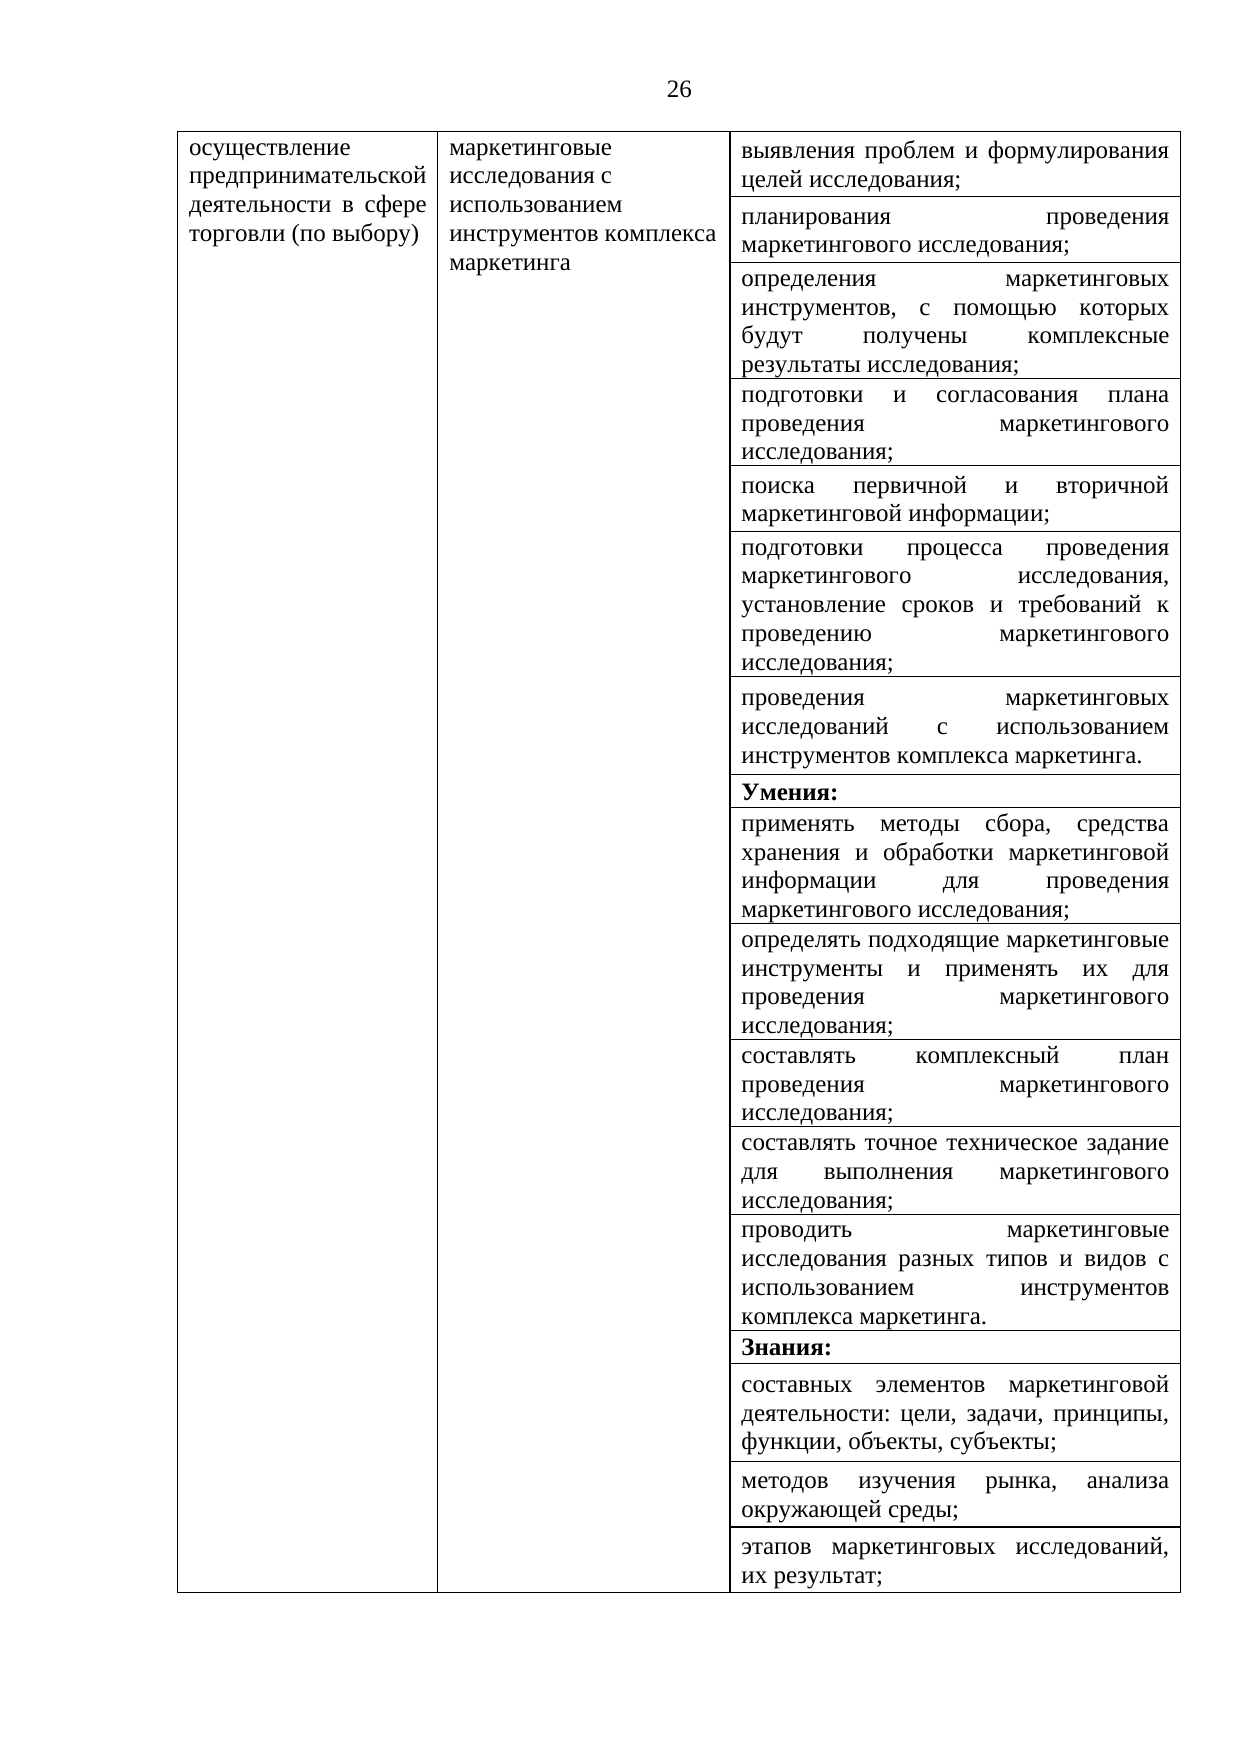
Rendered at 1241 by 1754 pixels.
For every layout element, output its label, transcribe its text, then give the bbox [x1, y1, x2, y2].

table_cell Умения: [731, 775, 1180, 807]
table_cell выявления проблем и формулирования целей исследования; [731, 132, 1180, 196]
table_cell поиска первичной и вторичной маркетинговой информации; [731, 466, 1180, 531]
table_cell подготовки процесса проведения маркетингового исследования, установление сроков и требований к проведению маркетингового исследования; [731, 532, 1180, 676]
table_cell подготовки и согласования плана проведения маркетингового исследования; [731, 379, 1180, 465]
table_cell составлять комплексный план проведения маркетингового исследования; [731, 1040, 1180, 1126]
table_cell составлять точное техническое задание для выполнения маркетингового исследования; [731, 1127, 1180, 1213]
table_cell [438, 132, 729, 1592]
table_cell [178, 132, 437, 1592]
table_cell проведения маркетинговых исследований с использованием инструментов комплекса маркетинга. [731, 677, 1180, 774]
table_cell Знания: [731, 1331, 1180, 1362]
table_cell планирования проведения маркетингового исследования; [731, 197, 1180, 262]
table_cell проводить маркетинговые исследования разных типов и видов с использованием инструментов комплекса маркетинга. [731, 1215, 1180, 1329]
table_cell применять методы сбора, средства хранения и обработки маркетинговой информации для проведения маркетингового исследования; [731, 808, 1180, 923]
table_cell определять подходящие маркетинговые инструменты и применять их для проведения маркетингового исследования; [731, 924, 1180, 1039]
table_cell определения маркетинговых инструментов, с помощью которых будут получены комплексные результаты исследования; [731, 263, 1180, 378]
table_cell этапов маркетинговых исследований, их результат; [731, 1528, 1180, 1592]
table_cell составных элементов маркетинговой деятельности: цели, задачи, принципы, функции, объекты, субъекты; [731, 1364, 1180, 1461]
table_cell методов изучения рынка, анализа окружающей среды; [731, 1462, 1180, 1526]
